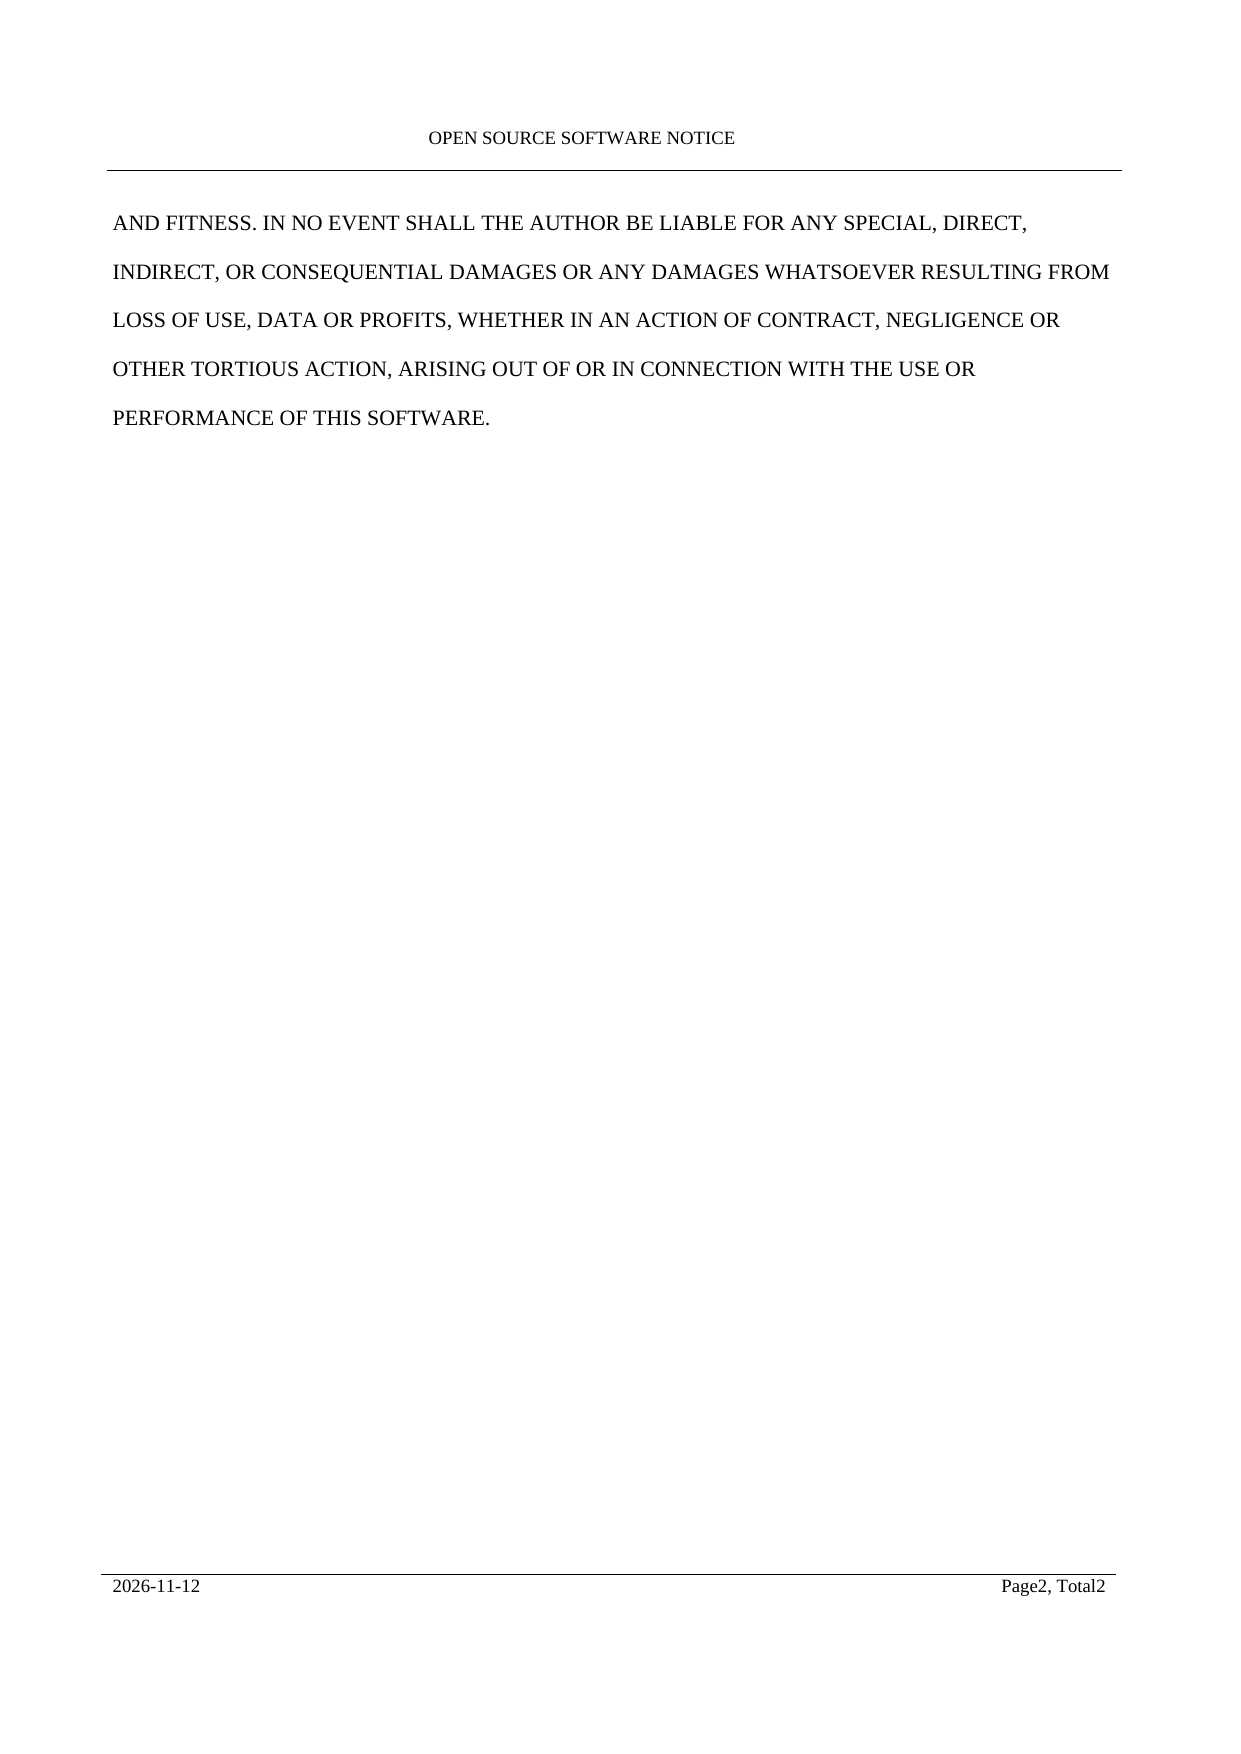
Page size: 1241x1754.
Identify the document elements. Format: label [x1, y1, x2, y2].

text [112, 206, 1128, 483]
